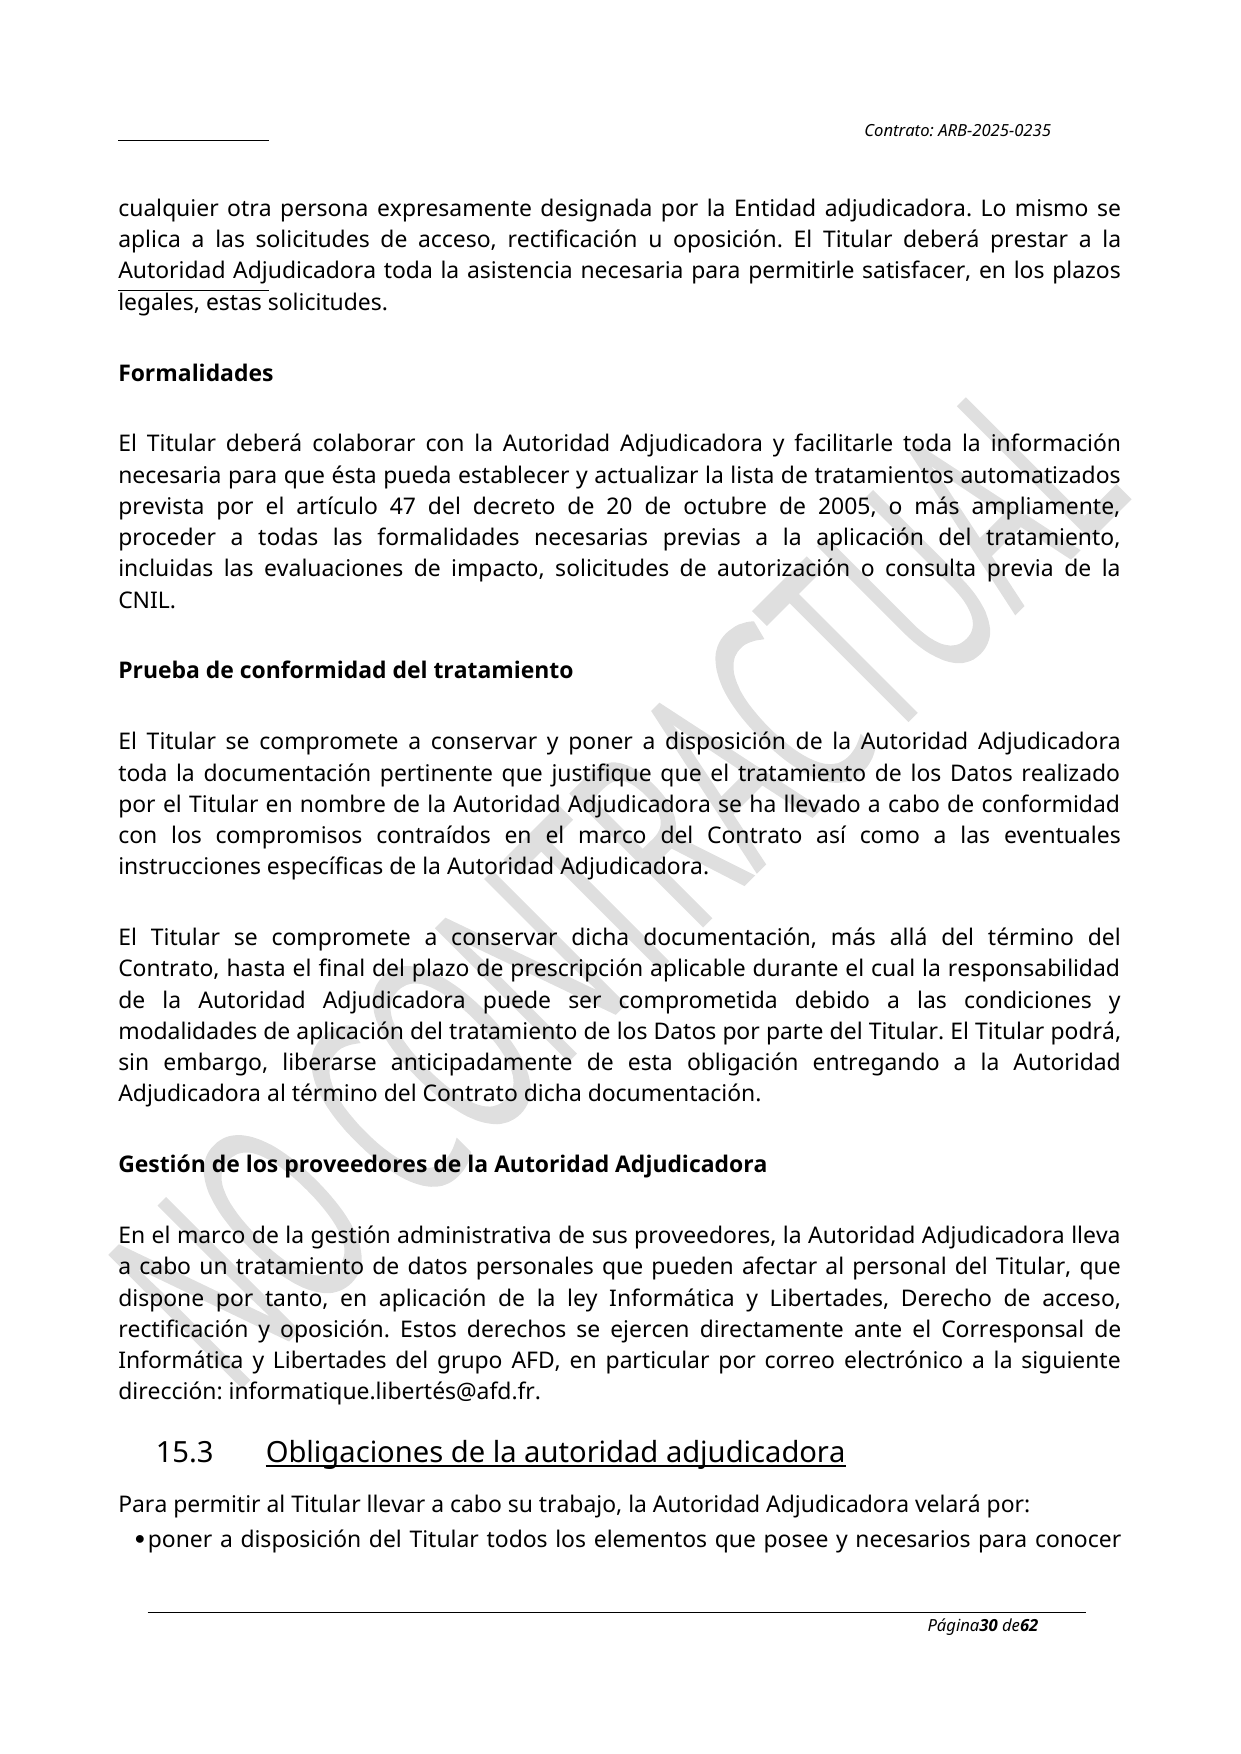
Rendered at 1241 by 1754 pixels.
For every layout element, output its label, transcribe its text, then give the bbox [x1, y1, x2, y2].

text Obligaciones de la autoridad adjudicadora [156, 1432, 1122, 1471]
text El Titular se compromete a conservar y poner a disposición de la Autoridad Adjudicadora toda la documentación pertinente que justifique que el tratamiento de los Datos realizado por el Titular en nombre de la Autoridad Adjudicadora se ha llevado a cabo de conformidad con los compromisos contraídos en el marco del Contrato así como a las eventuales instrucciones específicas de la Autoridad Adjudicadora. [118, 725, 1122, 882]
text En el marco de la gestión administrativa de sus proveedores, la Autoridad Adjudicadora lleva a cabo un tratamiento de datos personales que pueden afectar al personal del Titular, que dispone por tanto, en aplicación de la ley Informática y Libertades, Derecho de acceso, rectificación y oposición. Estos derechos se ejercen directamente ante el Corresponsal de Informática y Libertades del grupo AFD, en particular por correo electrónico a la siguiente dirección: informatique.libertés@afd.fr. [118, 1219, 1122, 1407]
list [136, 1523, 1122, 1554]
text Para permitir al Titular llevar a cabo su trabajo, la Autoridad Adjudicadora velará por: [118, 1488, 1122, 1519]
text El Titular deberá colaborar con la Autoridad Adjudicadora y facilitarle toda la información necesaria para que ésta pueda establecer y actualizar la lista de tratamientos automatizados prevista por el artículo 47 del decreto de 20 de octubre de 2005, o más ampliamente, proceder a todas las formalidades necesarias previas a la aplicación del tratamiento, incluidas las evaluaciones de impacto, solicitudes de autorización o consulta previa de la CNIL. [118, 427, 1122, 615]
text Formalidades [118, 357, 1122, 388]
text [118, 192, 1122, 317]
text Gestión de los proveedores de la Autoridad Adjudicadora [118, 1148, 1122, 1179]
text Prueba de conformidad del tratamiento [118, 654, 1122, 686]
text El Titular se compromete a conservar dicha documentación, más allá del término del Contrato, hasta el final del plazo de prescripción aplicable durante el cual la responsabilidad de la Autoridad Adjudicadora puede ser comprometida debido a las condiciones y modalidades de aplicación del tratamiento de los Datos por parte del Titular. El Titular podrá, sin embargo, liberarse anticipadamente de esta obligación entregando a la Autoridad Adjudicadora al término del Contrato dicha documentación. [118, 921, 1122, 1109]
